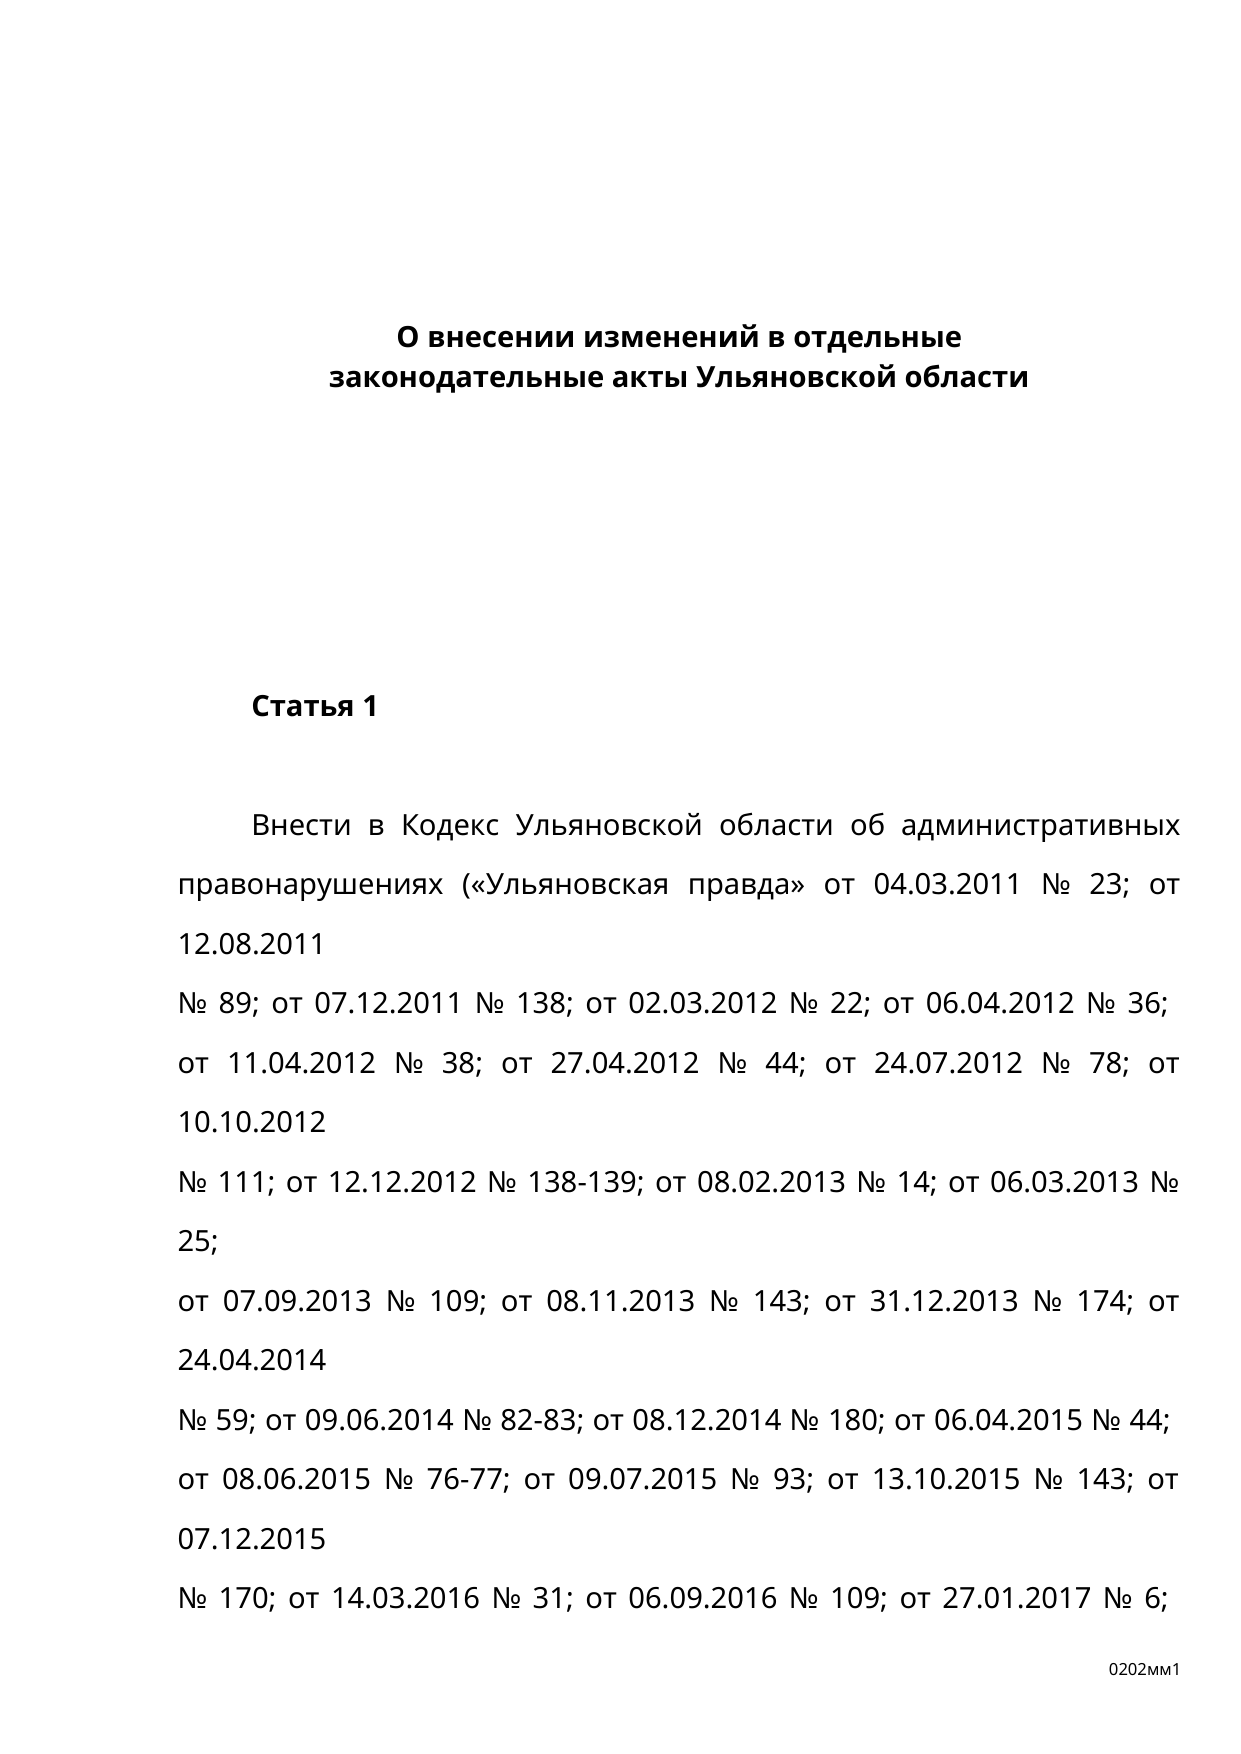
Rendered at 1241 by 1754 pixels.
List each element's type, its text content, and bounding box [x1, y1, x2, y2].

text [177, 804, 1181, 1617]
text законодательные акты Ульяновской области [177, 356, 1181, 396]
text Статья 1 [177, 685, 1181, 725]
text О внесении изменений в отдельные [177, 317, 1181, 356]
